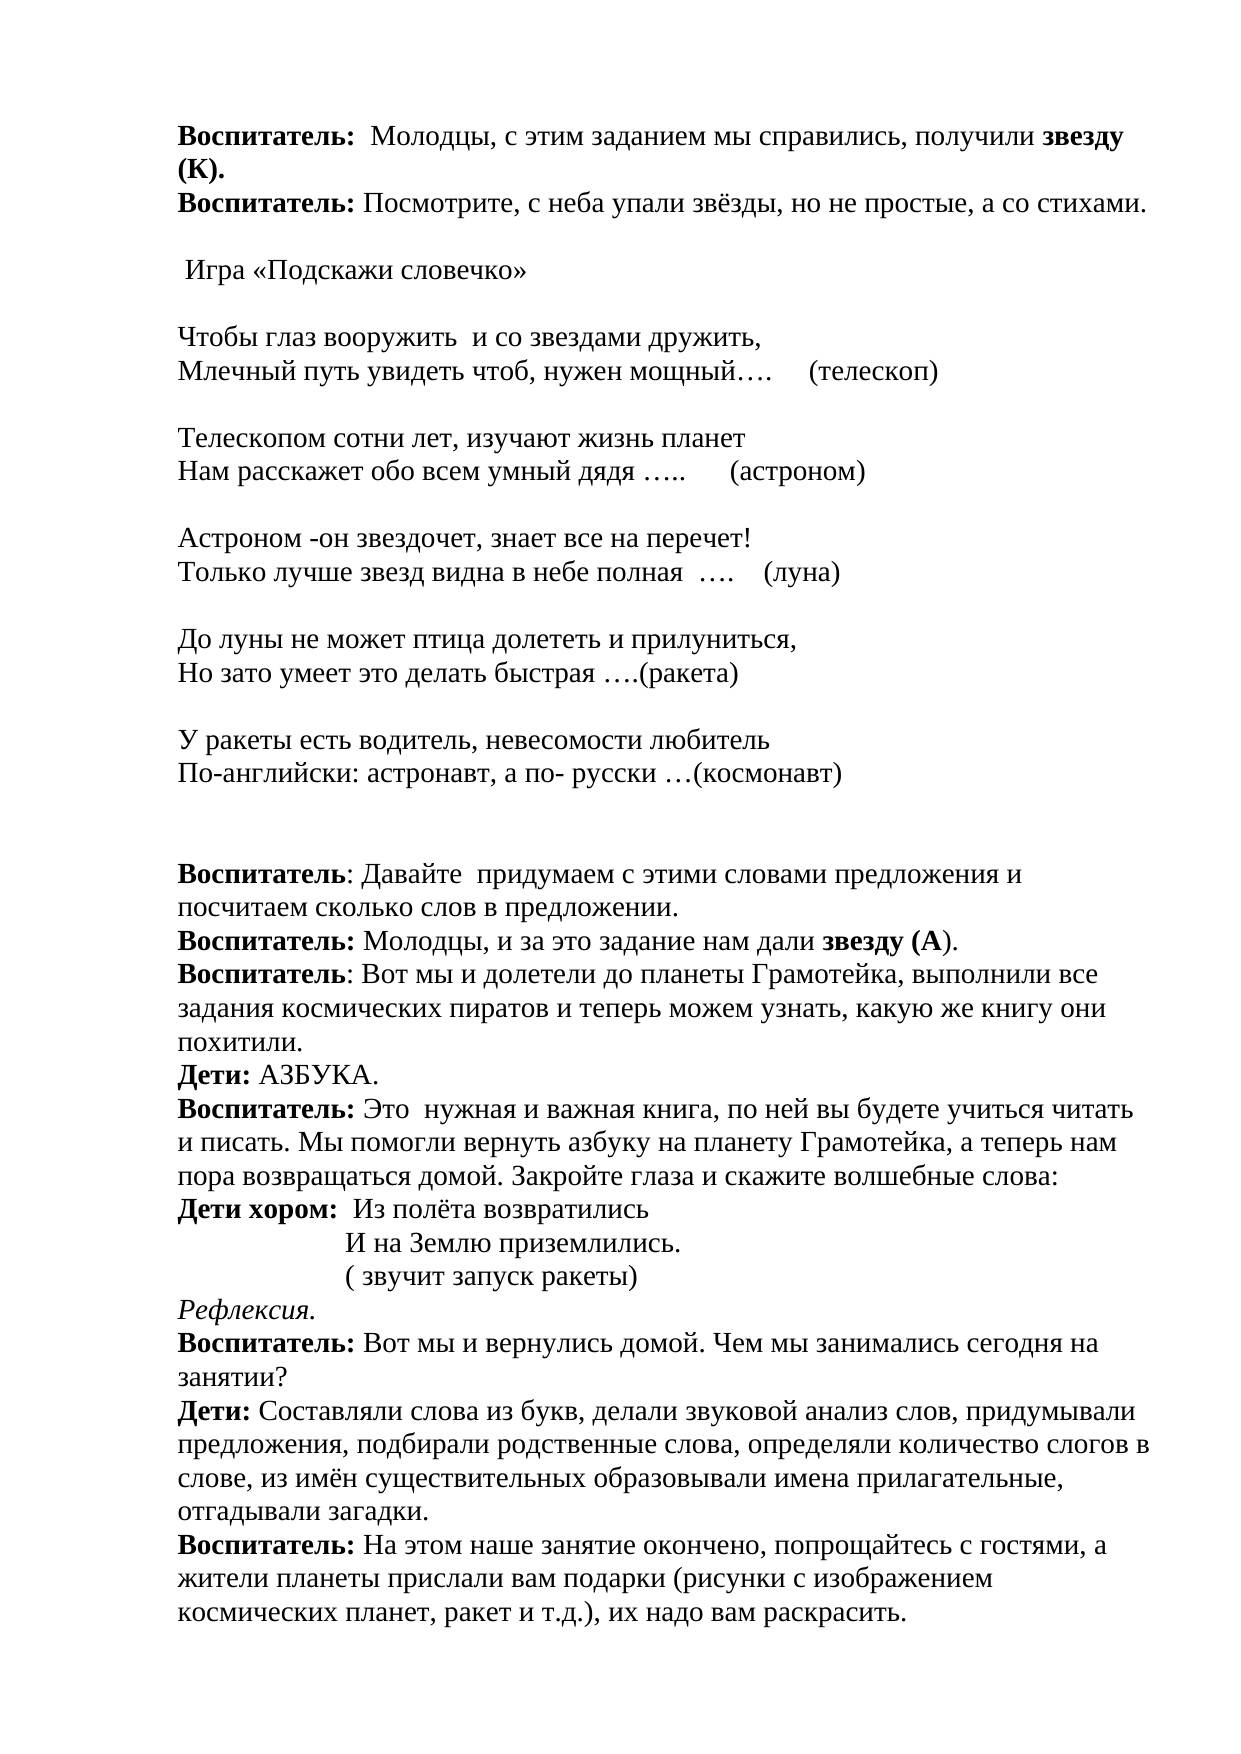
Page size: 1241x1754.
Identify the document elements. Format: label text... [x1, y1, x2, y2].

text Только лучше звезд видна в небе полная …. (луна) [177, 554, 1152, 588]
text До луны не может птица долететь и прилуниться, [177, 621, 1152, 655]
text Воспитатель: Давайте придумаем с этими словами предложения и посчитаем сколько слов в предложении. [177, 856, 1152, 923]
text Млечный путь увидеть чтоб, нужен мощный…. (телескоп) [177, 353, 1152, 386]
text Воспитатель: Это нужная и важная книга, по ней вы будете учиться читать и писать. Мы помогли вернуть азбуку на планету Грамотейка, а теперь нам пора возвращаться домой. Закройте глаза и скажите волшебные слова: [177, 1091, 1152, 1191]
text Воспитатель: Вот мы и вернулись домой. Чем мы занимались сегодня на занятии? [177, 1326, 1152, 1393]
text Дети хором: Из полёта возвратились [177, 1191, 1152, 1225]
text Чтобы глаз вооружить и со звездами дружить, [177, 319, 1152, 353]
text По-английски: астронавт, а по- русски …(космонавт) [177, 755, 1152, 789]
text Воспитатель: Молодцы, и за это задание нам дали звезду (А). [177, 923, 1152, 957]
text Астроном -он звездочет, знает все на перечет! [177, 521, 1152, 554]
text Телескопом сотни лет, изучают жизнь планет [177, 420, 1152, 453]
text У ракеты есть водитель, невесомости любитель [177, 722, 1152, 755]
text Дети: Составляли слова из букв, делали звуковой анализ слов, придумывали предложения, подбирали родственные слова, определяли количество слогов в слове, из имён существительных образовывали имена прилагательные, отгадывали загадки. [177, 1393, 1152, 1527]
text ( звучит запуск ракеты) [177, 1258, 1152, 1292]
text И на Землю приземлились. [177, 1225, 1152, 1258]
text Воспитатель: На этом наше занятие окончено, попрощайтесь с гостями, а жители планеты прислали вам подарки (рисунки с изображением космических планет, ракет и т.д.), их надо вам раскрасить. [177, 1527, 1152, 1627]
text Нам расскажет обо всем умный дядя ….. (астроном) [177, 453, 1152, 487]
text Игра «Подскажи словечко» [177, 252, 1152, 286]
text Воспитатель: Молодцы, с этим заданием мы справились, получили звезду (К). [177, 118, 1152, 185]
text Рефлексия. [177, 1292, 1152, 1326]
text Дети: АЗБУКА. [177, 1057, 1152, 1091]
text Воспитатель: Посмотрите, с неба упали звёзды, но не простые, а со стихами. [177, 185, 1152, 219]
text Воспитатель: Вот мы и долетели до планеты Грамотейка, выполнили все задания космических пиратов и теперь можем узнать, какую же книгу они похитили. [177, 957, 1152, 1057]
text Но зато умеет это делать быстрая ….(ракета) [177, 655, 1152, 688]
